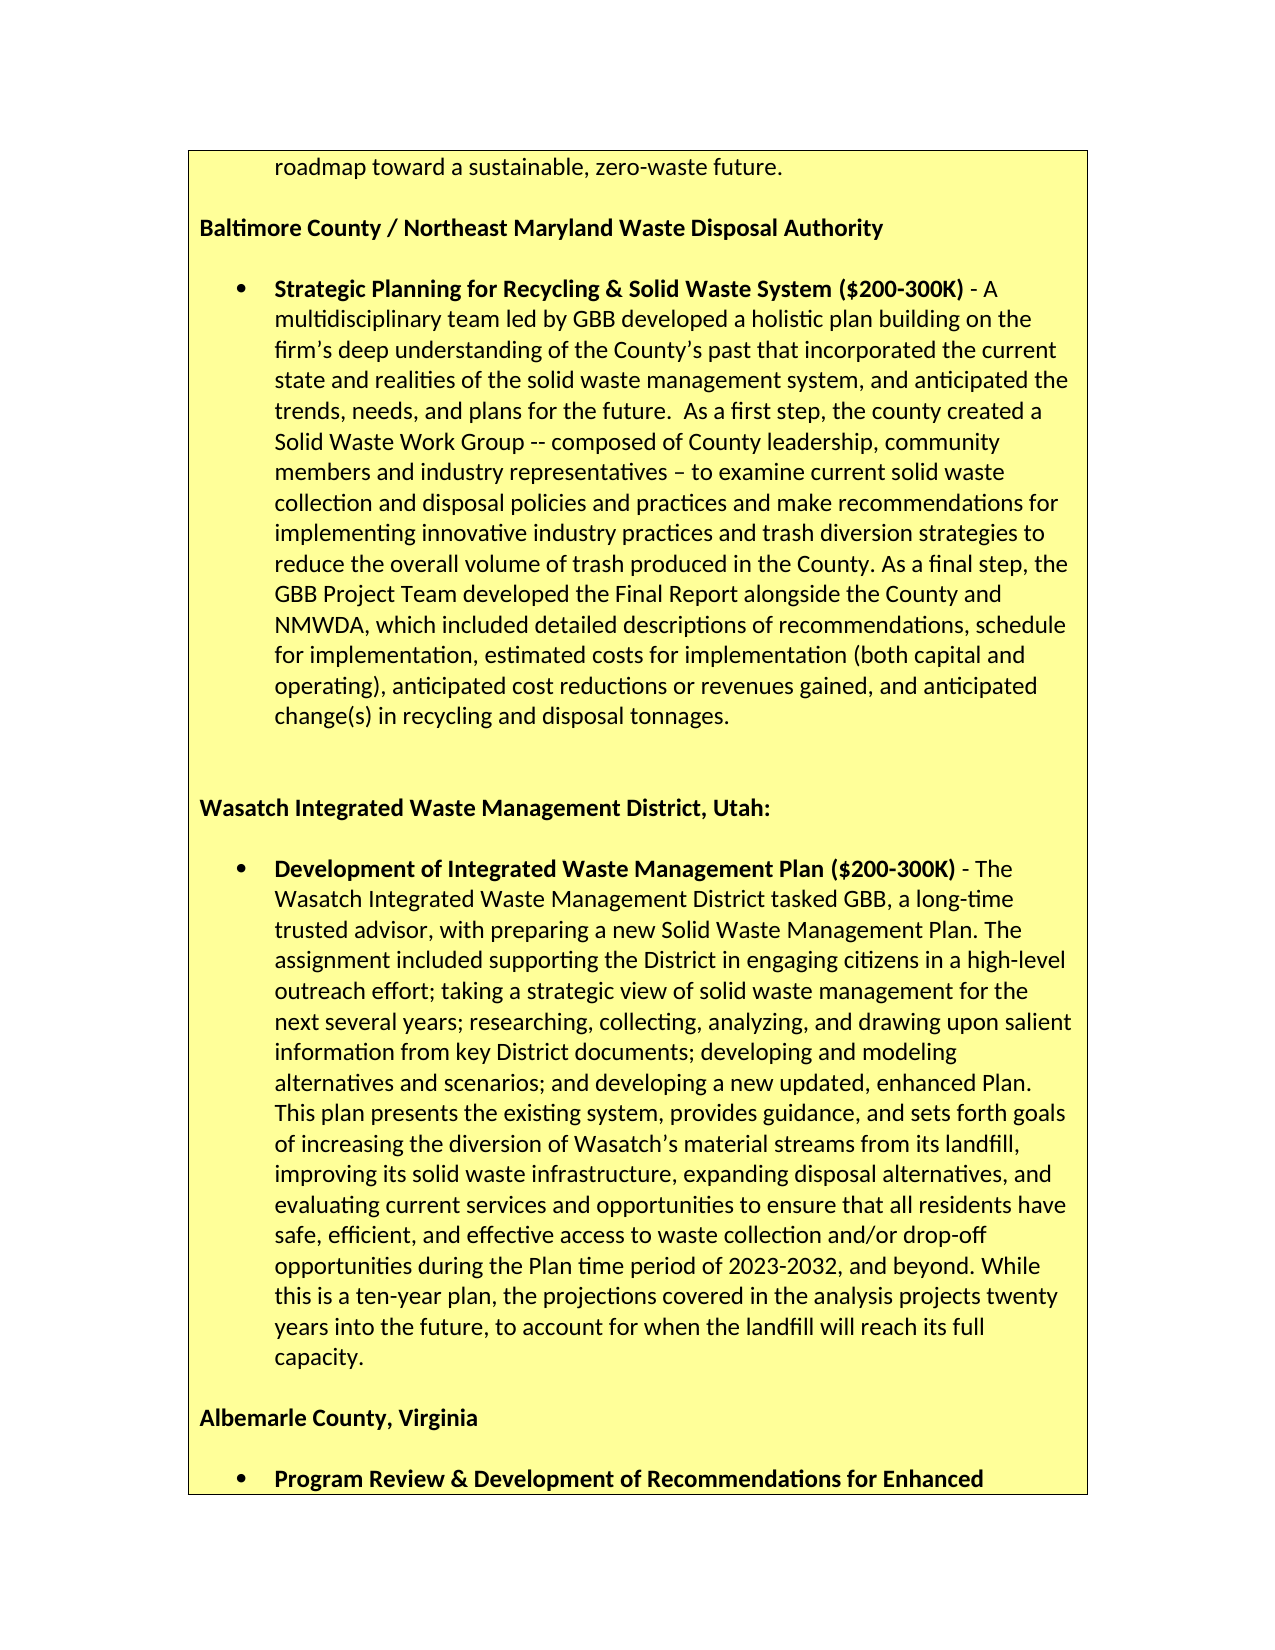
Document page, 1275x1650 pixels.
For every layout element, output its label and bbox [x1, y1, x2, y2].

table_header [189, 151, 1087, 1494]
